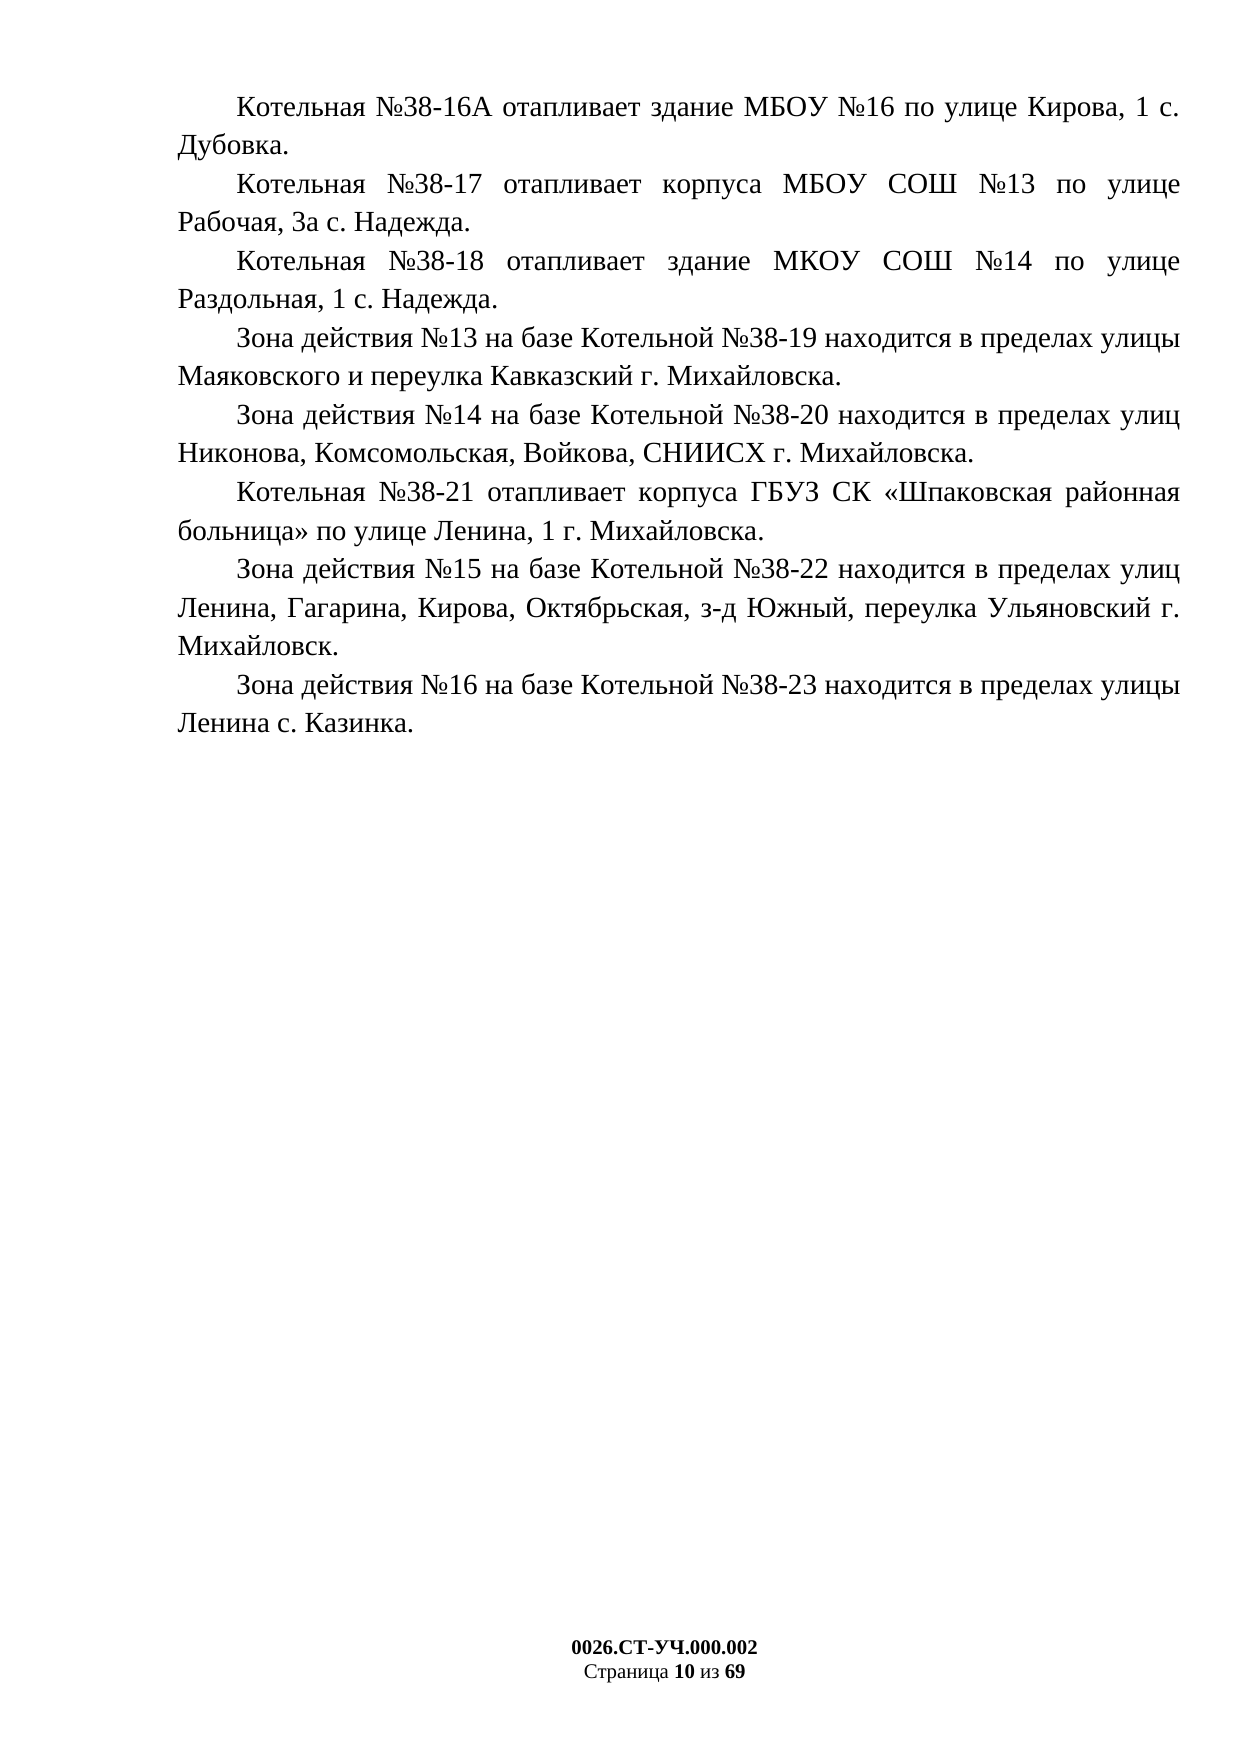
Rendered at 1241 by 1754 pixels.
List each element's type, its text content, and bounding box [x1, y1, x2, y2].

text Котельная №38-21 отапливает корпуса ГБУЗ СК «Шпаковская районная больница» по улице Ленина, 1 г. Михайловска. [177, 474, 1181, 546]
text Котельная №38-18 отапливает здание МКОУ СОШ №14 по улице Раздольная, 1 с. Надежда. [177, 243, 1181, 315]
text Котельная №38-17 отапливает корпуса МБОУ СОШ №13 по улице Рабочая, 3а с. Надежда. [177, 166, 1181, 238]
text Зона действия №15 на базе Котельной №38-22 находится в пределах улиц Ленина, Гагарина, Кирова, Октябрьская, з-д Южный, переулка Ульяновский г. Михайловск. [177, 551, 1181, 662]
text Зона действия №14 на базе Котельной №38-20 находится в пределах улиц Никонова, Комсомольская, Войкова, СНИИСХ г. Михайловска. [177, 397, 1181, 469]
text Котельная №38-16А отапливает здание МБОУ №16 по улице Кирова, 1 с. Дубовка. [177, 89, 1181, 161]
text Зона действия №16 на базе Котельной №38-23 находится в пределах улицы Ленина с. Казинка. [177, 667, 1181, 739]
text Зона действия №13 на базе Котельной №38-19 находится в пределах улицы Маяковского и переулка Кавказский г. Михайловска. [177, 320, 1181, 392]
